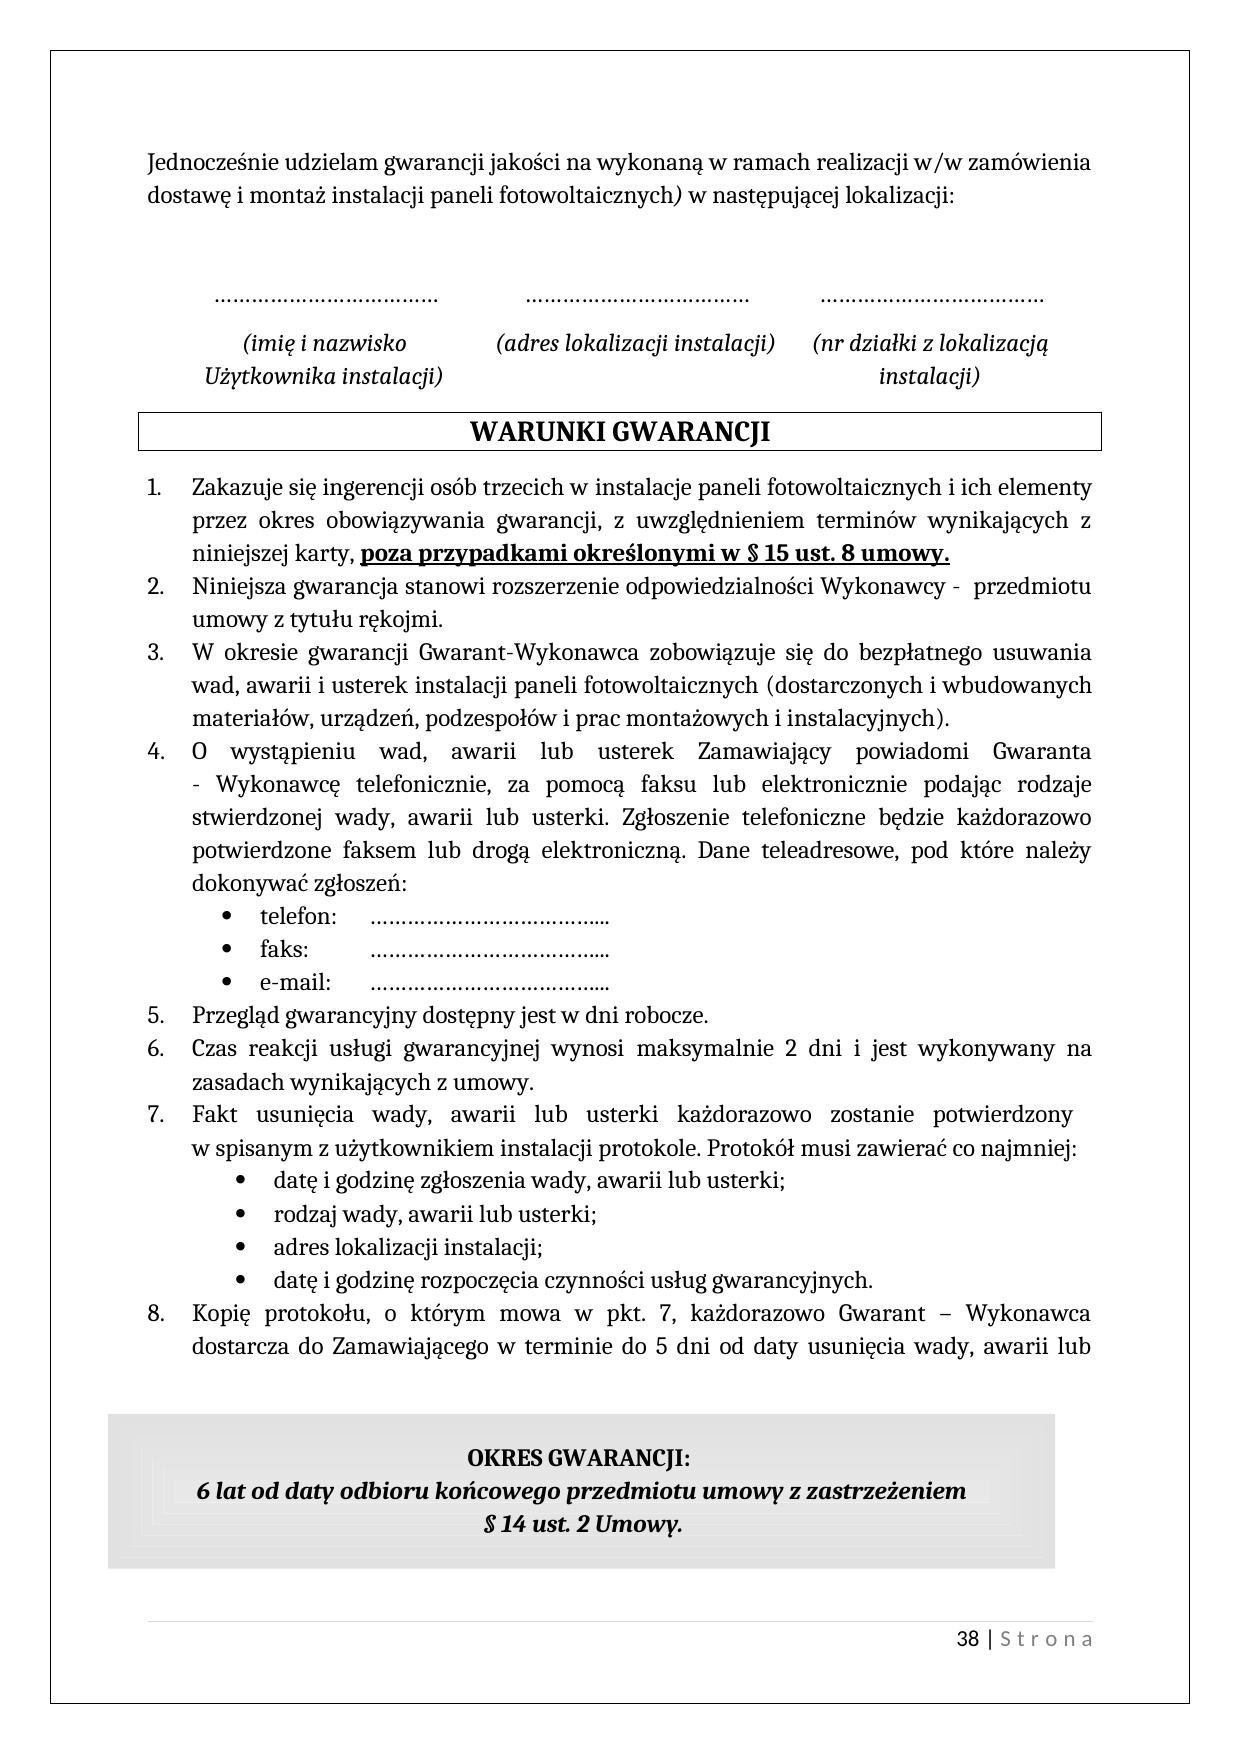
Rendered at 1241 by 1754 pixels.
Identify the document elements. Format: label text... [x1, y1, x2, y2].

list datę i godzinę rozpoczęcia czynności usług gwarancyjnych. [236, 1266, 1093, 1294]
list telefon: ………………………………... [222, 902, 1093, 931]
list faks: ………………………………... [222, 935, 1093, 964]
table_cell (adres lokalizacji instalacji) [482, 329, 792, 412]
list Czas reakcji usługi gwarancyjnej wynosi maksymalnie 2 dni i jest wykonywany na zasadach wynikających z umowy. [147, 1034, 1093, 1096]
table_cell (imię i nazwisko Użytkownika instalacji) [169, 329, 482, 412]
list datę i godzinę zgłoszenia wady, awarii lub usterki; [236, 1166, 1093, 1195]
list e-mail: ………………………………... [222, 968, 1093, 997]
table_header ……………………………… [169, 230, 482, 329]
list Fakt usunięcia wady, awarii lub usterki każdorazowo zostanie potwierdzony w spisanym z użytkownikiem instalacji protokole. Protokół musi zawierać co najmniej: [147, 1100, 1093, 1162]
table_header ……………………………… [792, 230, 1071, 329]
table_header ……………………………… [482, 230, 792, 329]
text WARUNKI GWARANCJI [139, 413, 1101, 450]
list rodzaj wady, awarii lub usterki; [236, 1199, 1093, 1228]
table_cell (nr działki z lokalizacją instalacji) [792, 329, 1071, 412]
list W okresie gwarancji Gwarant-Wykonawca zobowiązuje się do bezpłatnego usuwania wad, awarii i usterek instalacji paneli fotowoltaicznych (dostarczonych i wbudowanych materiałów, urządzeń, podzespołów i prac montażowych i instalacyjnych). [147, 638, 1093, 733]
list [147, 1298, 1093, 1360]
list Zakazuje się ingerencji osób trzecich w instalacje paneli fotowoltaicznych i ich elementy przez okres obowiązywania gwarancji, z uwzględnieniem terminów wynikających z niniejszej karty, poza przypadkami określonymi w § 15 ust. 8 umowy. [147, 473, 1093, 568]
text Jednocześnie udzielam gwarancji jakości na wykonaną w ramach realizacji w/w zamówienia dostawę i montaż instalacji paneli fotowoltaicznych) w następującej lokalizacji: [147, 148, 1093, 209]
list adres lokalizacji instalacji; [236, 1232, 1093, 1261]
list Przegląd gwarancyjny dostępny jest w dni robocze. [147, 1001, 1093, 1030]
list O wystąpieniu wad, awarii lub usterek Zamawiający powiadomi Gwaranta - Wykonawcę telefonicznie, za pomocą faksu lub elektronicznie podając rodzaje stwierdzonej wady, awarii lub usterki. Zgłoszenie telefoniczne będzie każdorazowo potwierdzone faksem lub drogą elektroniczną. Dane teleadresowe, pod które należy dokonywać zgłoszeń: [147, 737, 1093, 898]
list Niniejsza gwarancja stanowi rozszerzenie odpowiedzialności Wykonawcy - przedmiotu umowy z tytułu rękojmi. [147, 572, 1093, 634]
